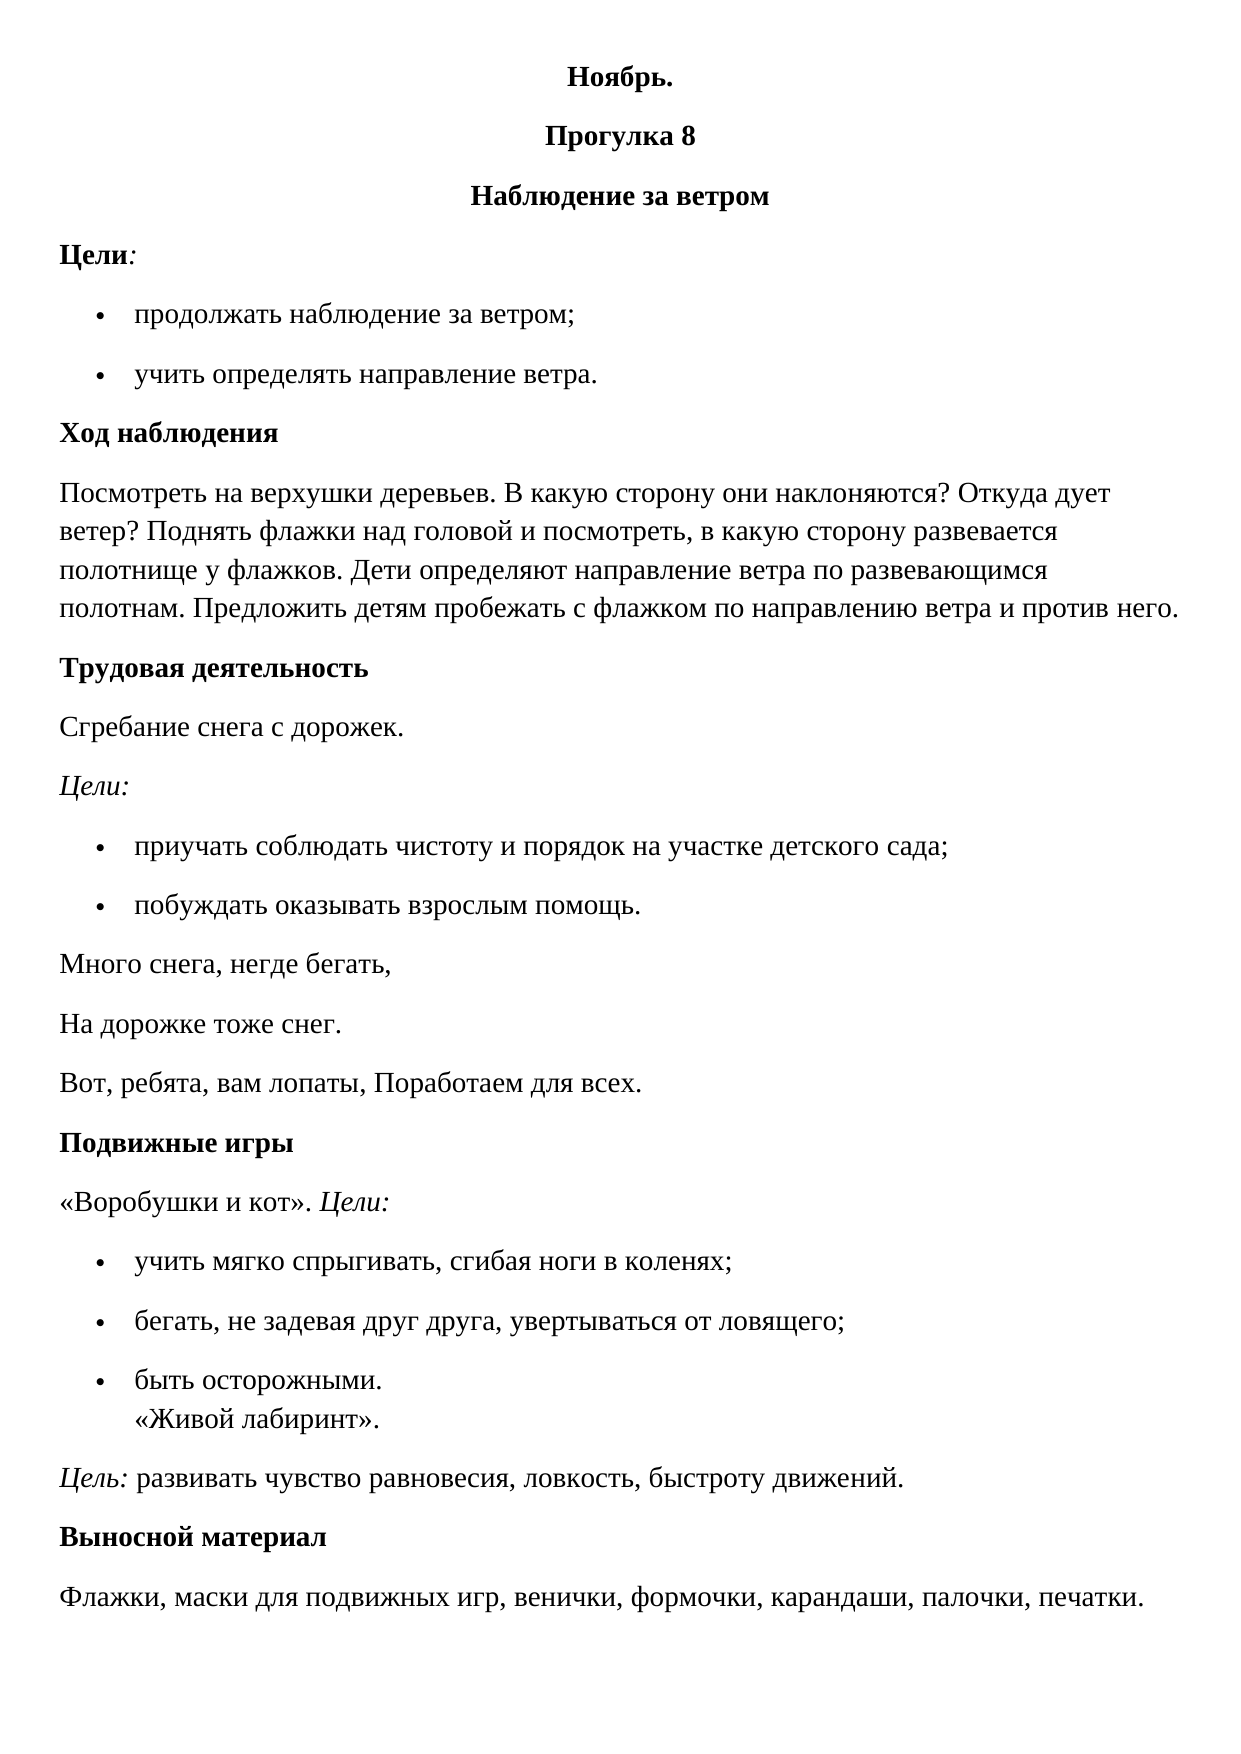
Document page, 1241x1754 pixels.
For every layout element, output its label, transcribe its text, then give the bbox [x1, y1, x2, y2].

text На дорожке тоже снег. [59, 1006, 1181, 1039]
text Флажки, маски для подвижных игр, венички, формочки, карандаши, палочки, печатки. [59, 1579, 1181, 1612]
text Выносной материал [59, 1519, 1181, 1553]
list быть осторожными. «Живой лабиринт». [97, 1362, 1181, 1434]
text Подвижные игры [59, 1125, 1181, 1158]
text Много снега, негде бегать, [59, 947, 1181, 980]
text Цель: развивать чувство равновесия, ловкость, быстроту движений. [59, 1460, 1181, 1494]
list учить определять направление ветра. [97, 356, 1181, 389]
list бегать, не задевая друг друга, увертываться от ловящего; [97, 1303, 1181, 1336]
text «Воробушки и кот». Цели: [59, 1184, 1181, 1218]
list продолжать наблюдение за ветром; [97, 297, 1181, 330]
text Наблюдение за ветром [59, 178, 1181, 211]
text Ход наблюдения [59, 415, 1181, 449]
text Посмотреть на верхушки деревьев. В какую сторону они наклоняются? Откуда дует ветер? Поднять флажки над головой и посмотреть, в какую сторону развевается полотнище у флажков. Дети определяют направление ветра по развевающимся полотнам. Предложить детям пробежать с флажком по направлению ветра и против него. [59, 475, 1181, 624]
text Прогулка 8 [59, 118, 1181, 152]
text Цели: [59, 768, 1181, 802]
text Сгребание снега с дорожек. [59, 709, 1181, 743]
text Вот, ребята, вам лопаты, Поработаем для всех. [59, 1065, 1181, 1099]
list приучать соблюдать чистоту и порядок на участке детского сада; [97, 828, 1181, 861]
text Трудовая деятельность [59, 650, 1181, 683]
text Ноябрь. [59, 59, 1181, 93]
text Цели: [59, 237, 1181, 271]
list побуждать оказывать взрослым помощь. [97, 887, 1181, 921]
list учить мягко спрыгивать, сгибая ноги в коленях; [97, 1243, 1181, 1277]
